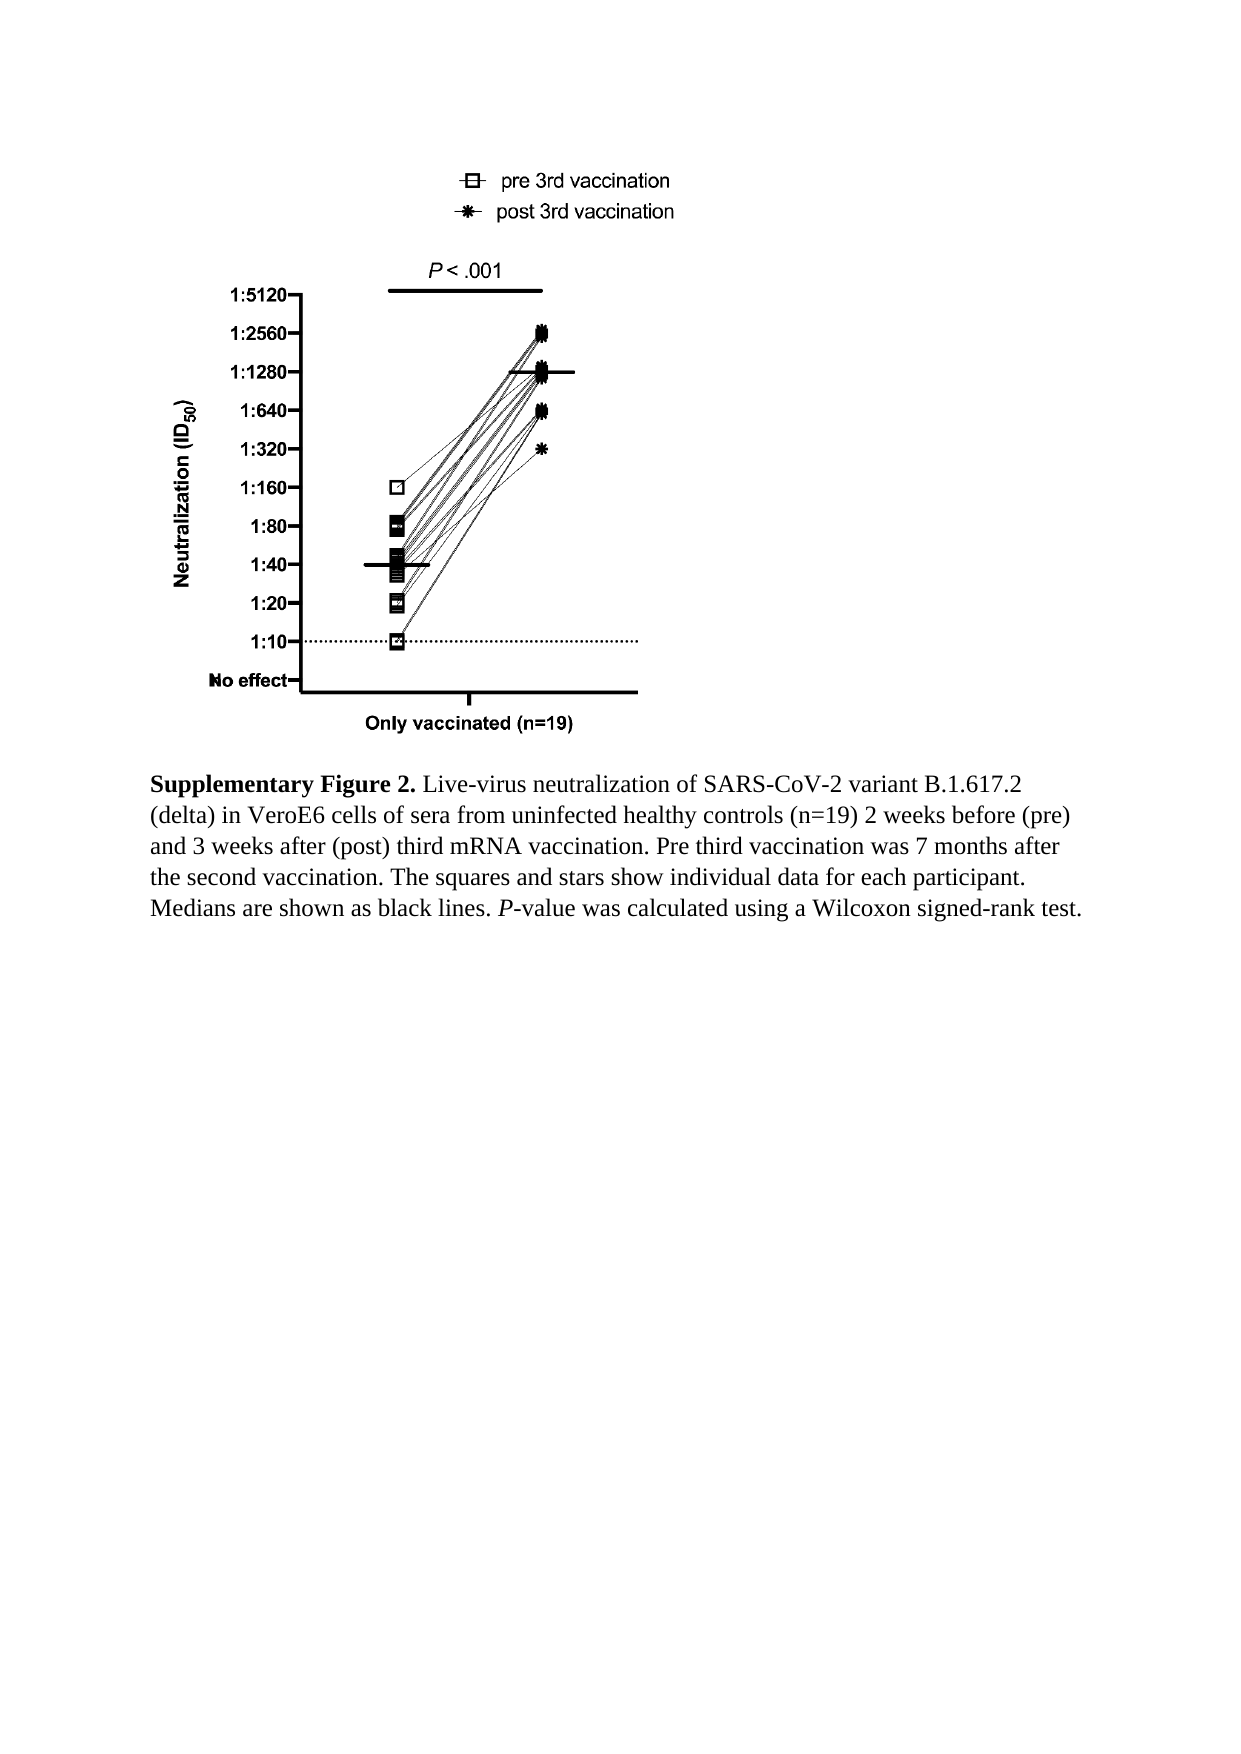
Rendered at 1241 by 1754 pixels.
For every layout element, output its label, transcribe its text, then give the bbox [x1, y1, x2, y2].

picture [150, 150, 698, 750]
text Supplementary Figure 2. Live-virus neutralization of SARS-CoV-2 variant B.1.617.2 (delta) in VeroE6 cells of sera from uninfected healthy controls (n=19) 2 weeks before (pre) and 3 weeks after (post) third mRNA vaccination. Pre third vaccination was 7 months after the second vaccination. The squares and stars show individual data for each participant. Medians are shown as black lines. P-value was calculated using a Wilcoxon signed-rank test. [150, 769, 1092, 922]
